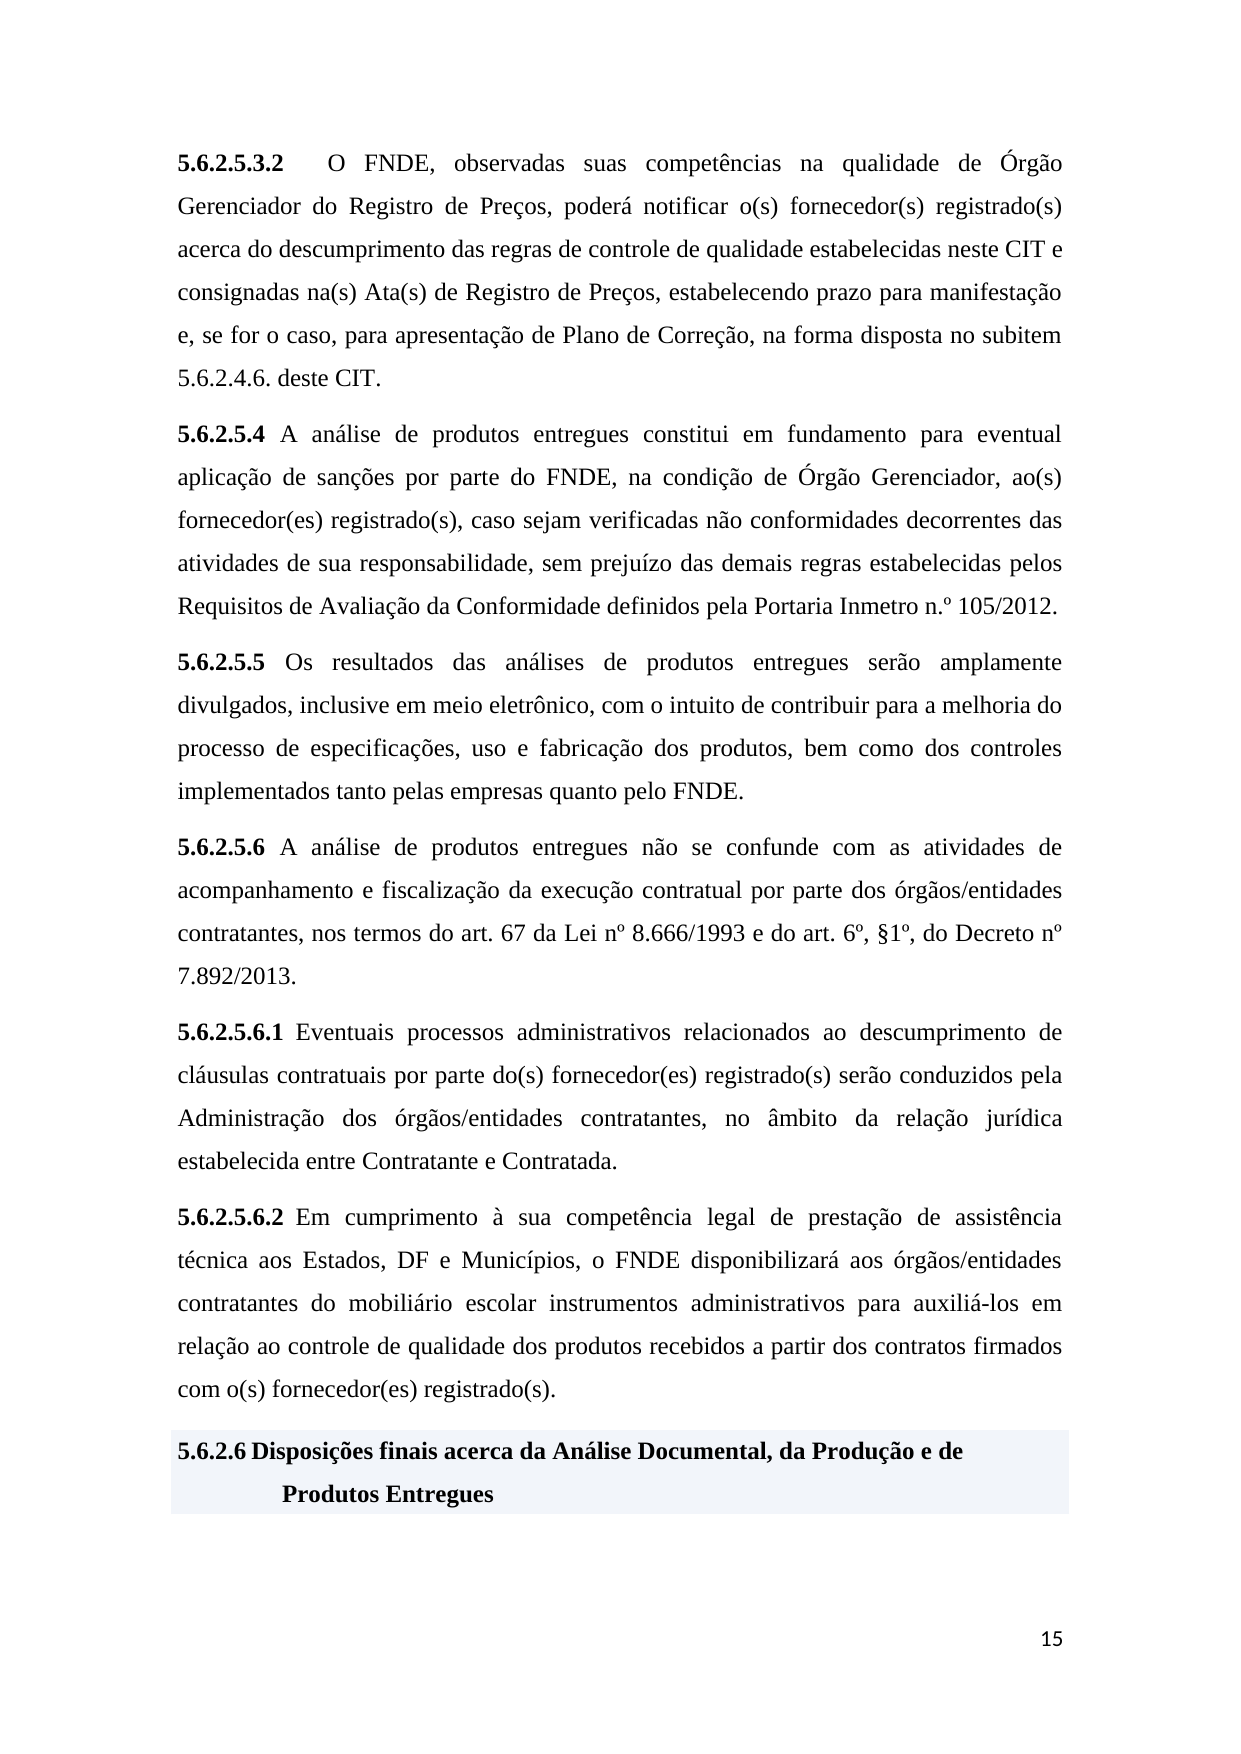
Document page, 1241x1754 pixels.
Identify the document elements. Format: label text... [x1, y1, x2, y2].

list A análise de produtos entregues não se confunde com as atividades de acompanhamento e fiscalização da execução contratual por parte dos órgãos/entidades contratantes, nos termos do art. 67 da Lei nº 8.666/1993 e do art. 6º, §1º, do Decreto nº 7.892/2013. [177, 832, 1063, 990]
list Em cumprimento à sua competência legal de prestação de assistência técnica aos Estados, DF e Municípios, o FNDE disponibilizará aos órgãos/entidades contratantes do mobiliário escolar instrumentos administrativos para auxiliá-los em relação ao controle de qualidade dos produtos recebidos a partir dos contratos firmados com o(s) fornecedor(es) registrado(s). [177, 1202, 1063, 1403]
list Eventuais processos administrativos relacionados ao descumprimento de cláusulas contratuais por parte do(s) fornecedor(es) registrado(s) serão conduzidos pela Administração dos órgãos/entidades contratantes, no âmbito da relação jurídica estabelecida entre Contratante e Contratada. [177, 1017, 1063, 1175]
list A análise de produtos entregues constitui em fundamento para eventual aplicação de sanções por parte do FNDE, na condição de Órgão Gerenciador, ao(s) fornecedor(es) registrado(s), caso sejam verificadas não conformidades decorrentes das atividades de sua responsabilidade, sem prejuízo das demais regras estabelecidas pelos Requisitos de Avaliação da Conformidade definidos pela Portaria Inmetro n.º 105/2012. [177, 419, 1063, 620]
list Os resultados das análises de produtos entregues serão amplamente divulgados, inclusive em meio eletrônico, com o intuito de contribuir para a melhoria do processo de especificações, uso e fabricação dos produtos, bem como dos controles implementados tanto pelas empresas quanto pelo FNDE. [177, 647, 1063, 805]
list O FNDE, observadas suas competências na qualidade de Órgão Gerenciador do Registro de Preços, poderá notificar o(s) fornecedor(s) registrado(s) acerca do descumprimento das regras de controle de qualidade estabelecidas neste CIT e consignadas na(s) Ata(s) de Registro de Preços, estabelecendo prazo para manifestação e, se for o caso, para apresentação de Plano de Correção, na forma disposta no subitem 5.6.2.4.6. deste CIT. [177, 148, 1063, 392]
subtitle Disposições finais acerca da Análise Documental, da Produção e de Produtos Entregues [177, 1436, 1063, 1508]
